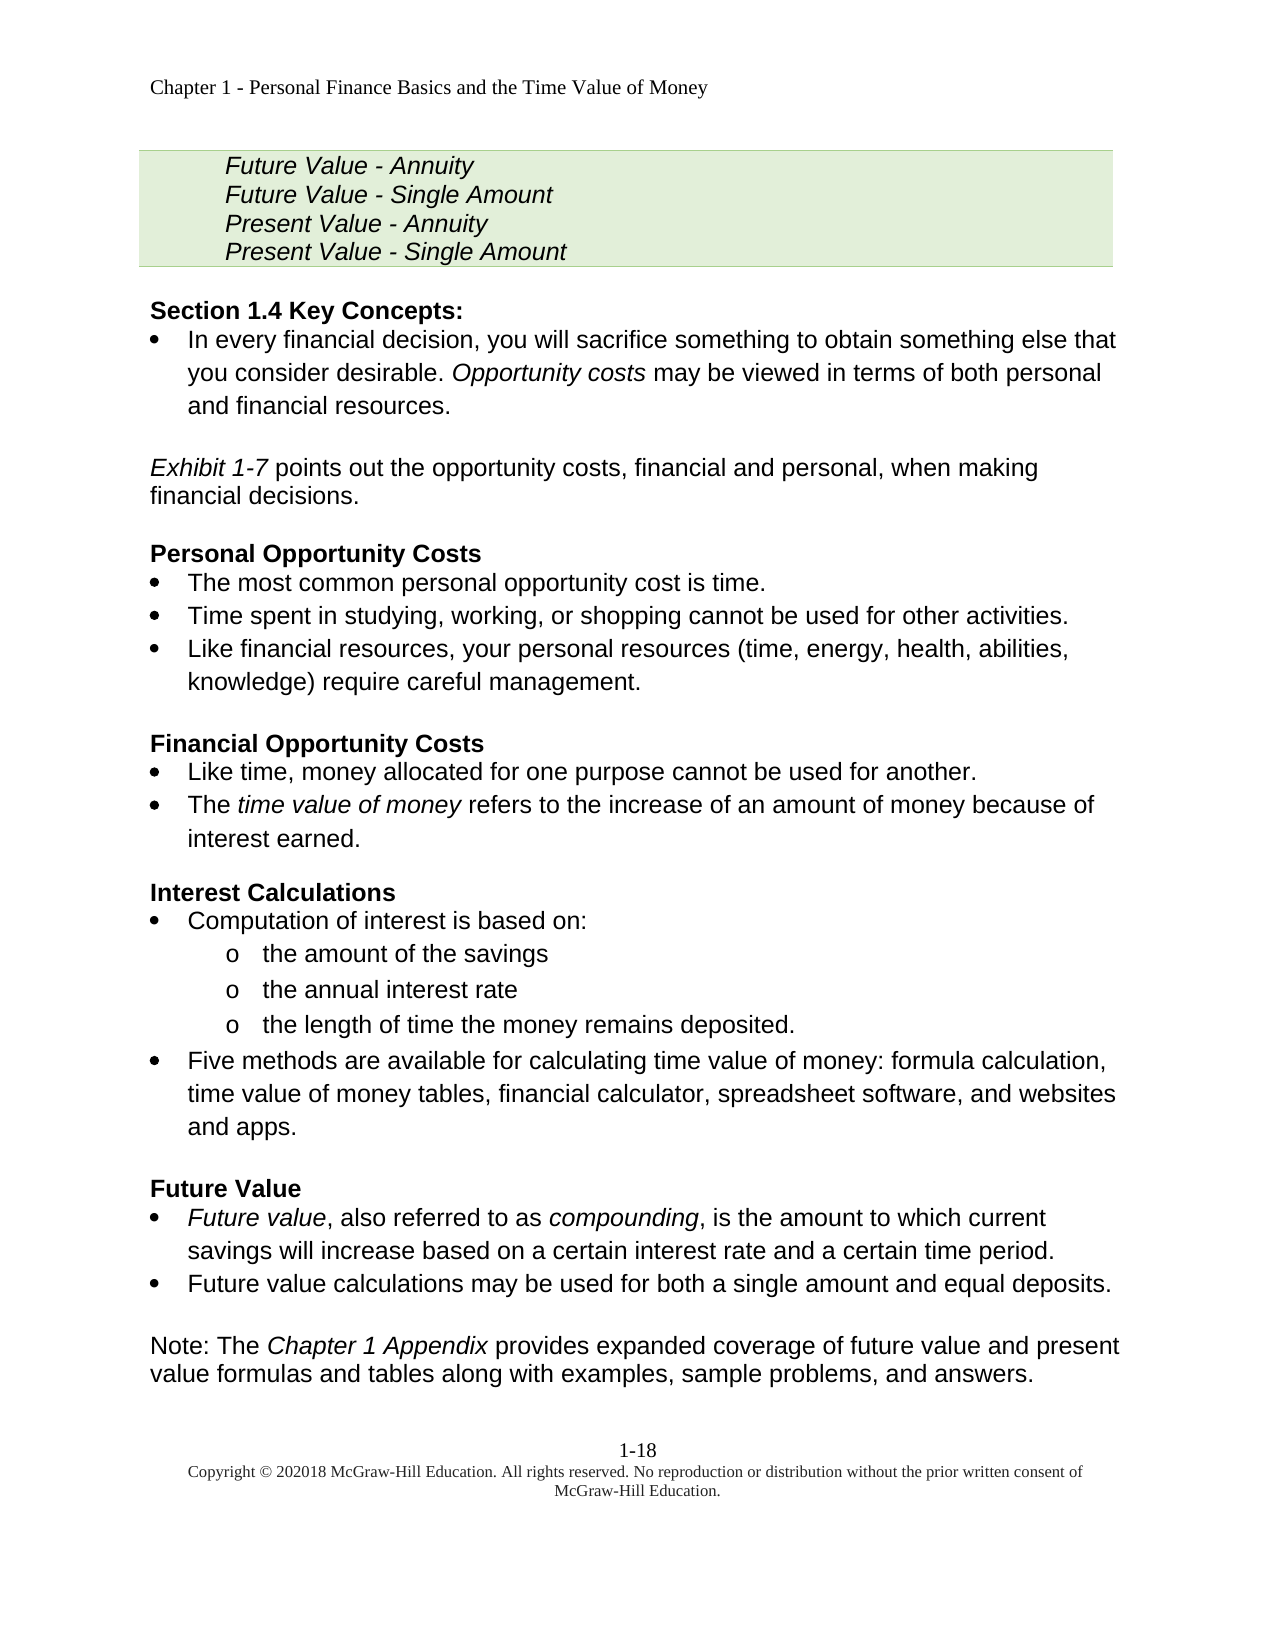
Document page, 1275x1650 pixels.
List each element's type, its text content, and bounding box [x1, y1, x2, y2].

text Section 1.4 Key Concepts: [150, 296, 1125, 324]
list Computation of interest is based on: [150, 906, 1125, 935]
text Personal Opportunity Costs [150, 539, 1125, 567]
list The most common personal opportunity cost is time. [150, 567, 1125, 596]
list Like financial resources, your personal resources (time, energy, health, abilities, knowledge) require careful management. [150, 634, 1125, 696]
text Financial Opportunity Costs [150, 729, 1125, 757]
text Note: The Chapter 1 Appendix provides expanded coverage of future value and present value formulas and tables along with examples, sample problems, and answers. [150, 1331, 1125, 1388]
text Exhibit 1-7 points out the opportunity costs, financial and personal, when making financial decisions. [150, 452, 1125, 510]
list Future value, also referred to as compounding, is the amount to which current savings will increase based on a certain interest rate and a certain time period. [150, 1203, 1125, 1264]
text Interest Calculations [150, 877, 1125, 906]
list the amount of the savings [225, 939, 1125, 970]
text Future Value [150, 1174, 1125, 1203]
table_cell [139, 151, 1113, 266]
list In every financial decision, you will sacrifice something to obtain something else that you consider desirable. Opportunity costs may be viewed in terms of both personal and financial resources. [150, 324, 1125, 419]
list Five methods are available for calculating time value of money: formula calculation, time value of money tables, financial calculator, spreadsheet software, and websites and apps. [150, 1046, 1125, 1141]
list Like time, money allocated for one purpose cannot be used for another. [150, 757, 1125, 786]
list The time value of money refers to the increase of an amount of money because of interest earned. [150, 791, 1125, 852]
list the length of time the money remains deposited. [225, 1010, 1125, 1041]
list the annual interest rate [225, 975, 1125, 1006]
list Future value calculations may be used for both a single amount and equal deposits. [150, 1269, 1125, 1298]
list Time spent in studying, working, or shopping cannot be used for other activities. [150, 601, 1125, 629]
